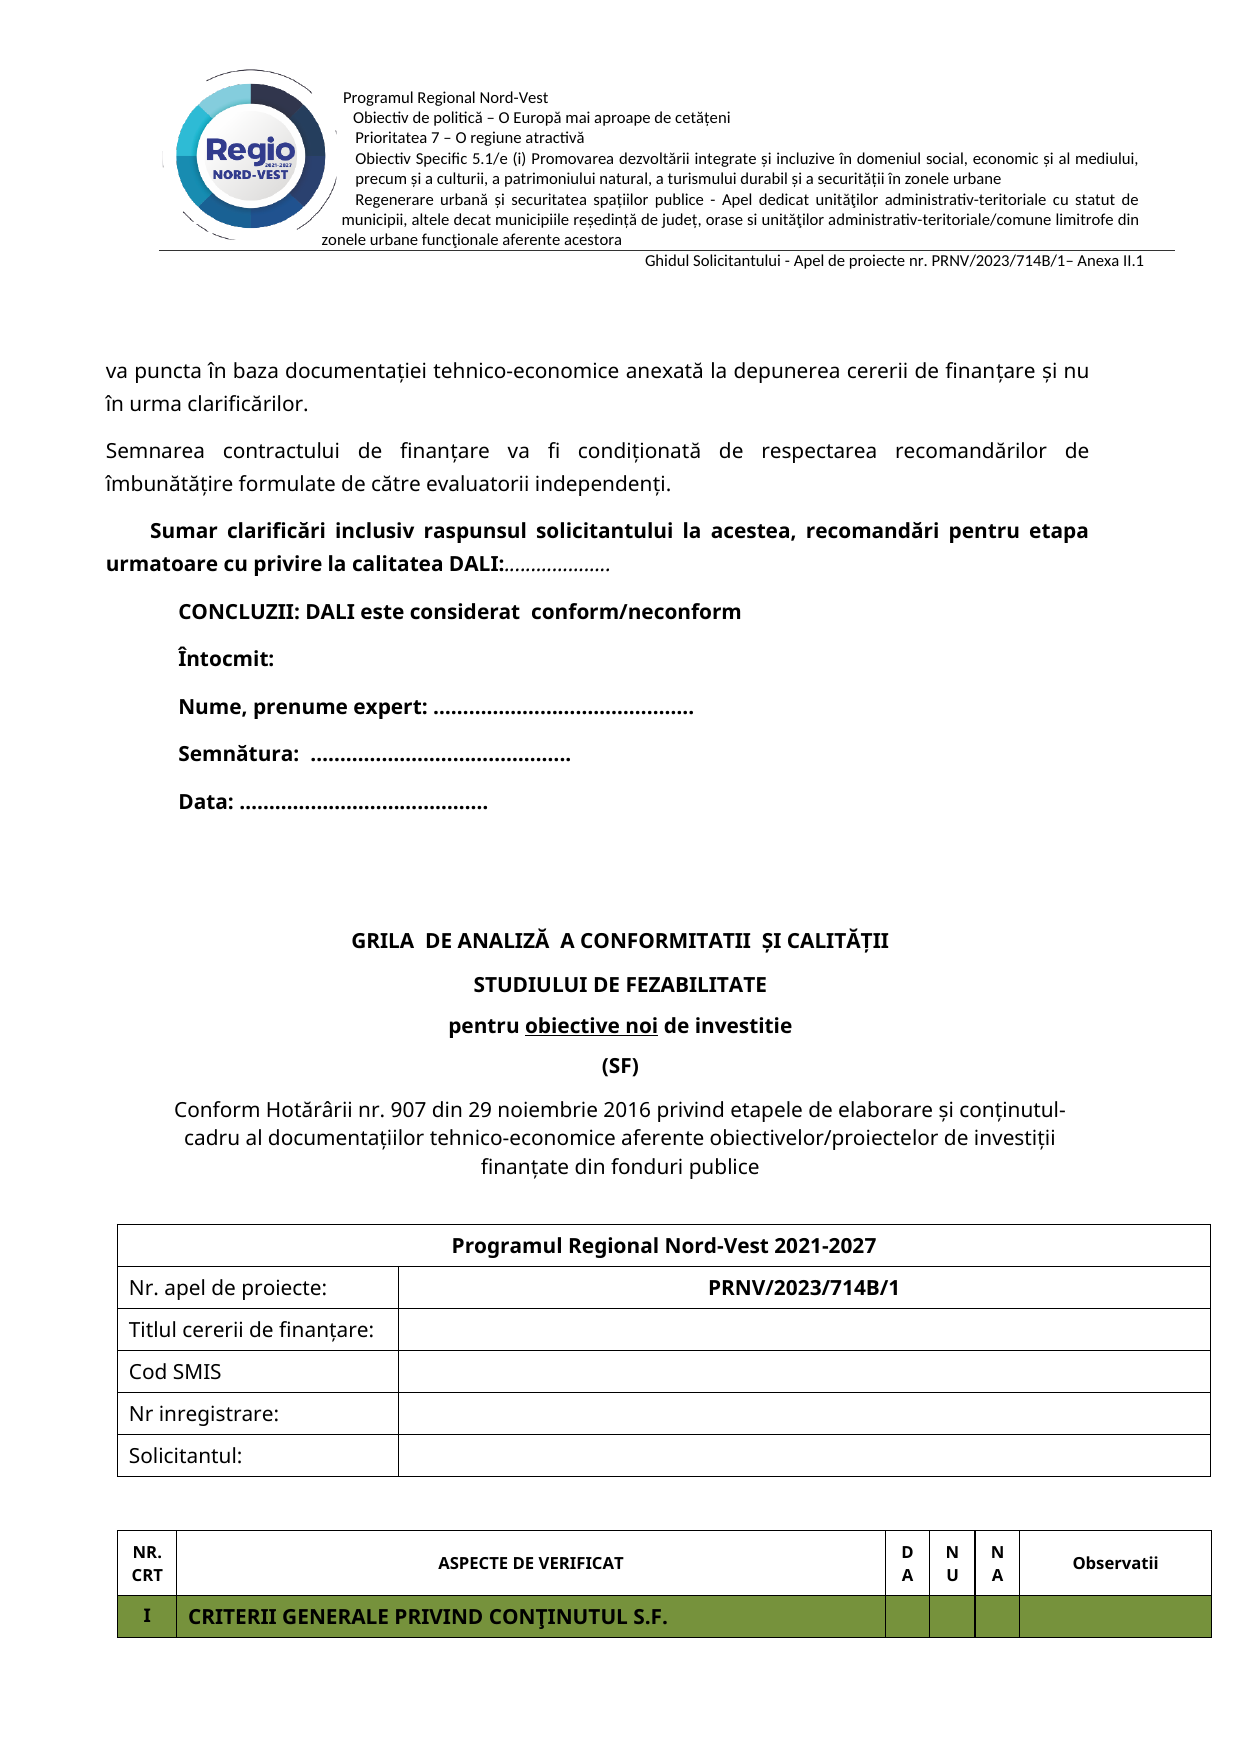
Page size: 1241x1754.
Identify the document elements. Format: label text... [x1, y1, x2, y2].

table_header Programul Regional Nord-Vest 2021-2027 [118, 1225, 1210, 1266]
table_header DA [886, 1531, 929, 1595]
table_cell Solicitantul: [118, 1435, 398, 1476]
text Sumar clarificări inclusiv raspunsul solicitantului la acestea, recomandări pentru etapa urmatoare cu privire la calitatea DALI:.................... [106, 517, 1090, 578]
table_header NR. CRT [118, 1531, 176, 1595]
text Întocmit: [178, 644, 1090, 673]
text Conform Hotărârii nr. 907 din 29 noiembrie 2016 privind etapele de elaborare şi conţinutul-cadru al documentaţiilor tehnico-economice aferente obiectivelor/proiectelor de investiţii finanţate din fonduri publice [150, 1095, 1090, 1180]
table_cell I [118, 1596, 176, 1637]
table_cell [976, 1596, 1019, 1637]
table_cell [399, 1435, 1210, 1476]
table_cell [399, 1309, 1210, 1350]
table_cell Nr. apel de proiecte: [118, 1267, 398, 1308]
table_cell [886, 1596, 929, 1637]
table_cell [930, 1596, 974, 1637]
text Semnătura: …………………………………….. [178, 739, 1090, 768]
table_cell [1020, 1596, 1211, 1637]
picture [161, 69, 337, 238]
table_cell Nr inregistrare: [118, 1393, 398, 1434]
table_cell [399, 1351, 1210, 1392]
table_cell [399, 1393, 1210, 1434]
table_header ASPECTE DE VERIFICAT [177, 1531, 885, 1595]
table_cell CRITERII GENERALE PRIVIND CONŢINUTUL S.F. [177, 1596, 885, 1637]
text STUDIULUI DE FEZABILITATE [150, 970, 1090, 998]
text CONCLUZII: DALI este considerat conform/neconform [178, 597, 1090, 625]
table_header NA [976, 1531, 1019, 1595]
text (SF) [150, 1052, 1090, 1080]
text pentru obiective noi de investitie [150, 1011, 1090, 1039]
table_cell Cod SMIS [118, 1351, 398, 1392]
text GRILA DE ANALIZĂ A CONFORMITATII ȘI CALITĂȚII [150, 926, 1090, 955]
table_cell PRNV/2023/714B/1 [399, 1267, 1210, 1308]
text Semnarea contractului de finanțare va fi condiționată de respectarea recomandărilor de îmbunătățire formulate de către evaluatorii independenți. [106, 436, 1090, 497]
table_header Observatii [1020, 1531, 1211, 1595]
text Nume, prenume expert: …………………………………….. [178, 692, 1090, 720]
table_cell Titlul cererii de finanţare: [118, 1309, 398, 1350]
table_header NU [930, 1531, 974, 1595]
text Data: …………………………………… [178, 787, 1090, 816]
